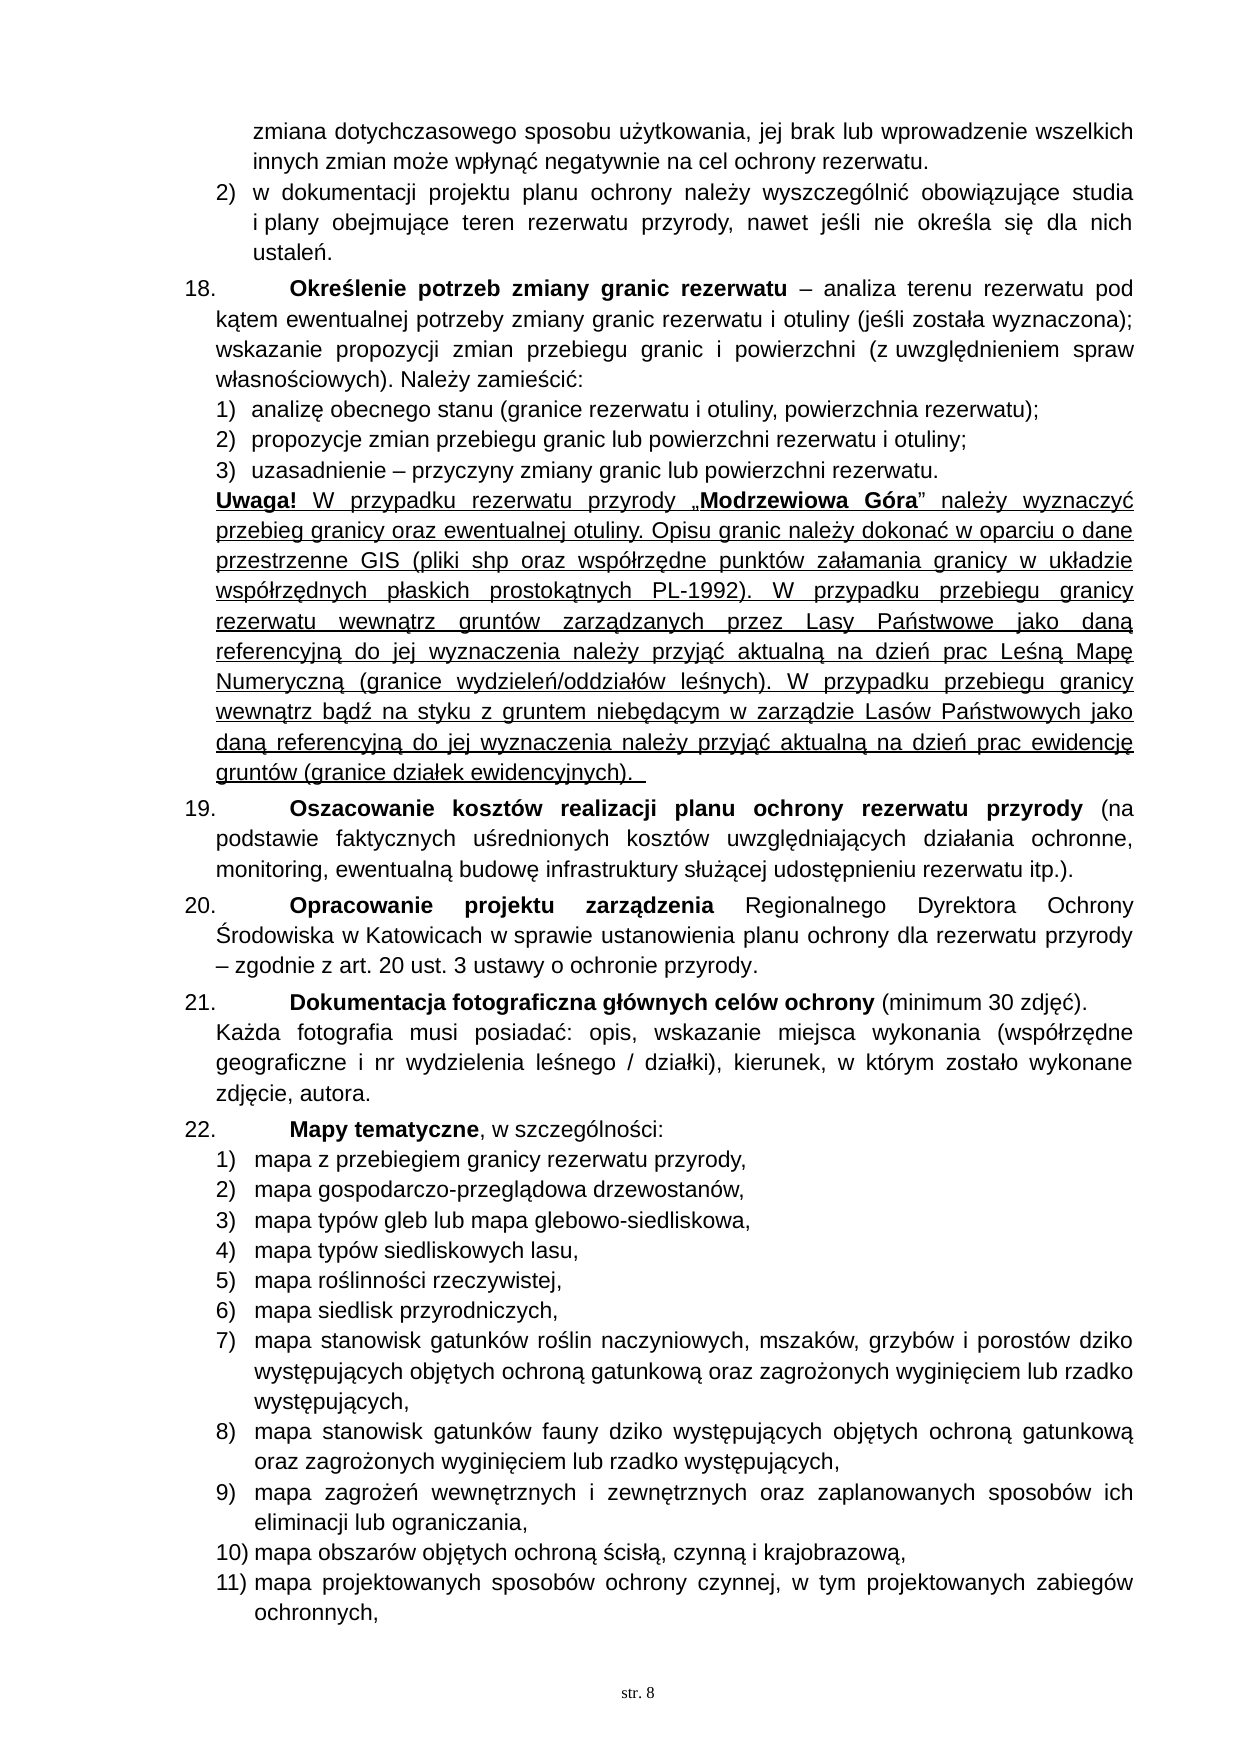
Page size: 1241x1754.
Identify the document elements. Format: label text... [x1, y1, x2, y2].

list mapa gospodarczo-przeglądowa drzewostanów, [216, 1176, 1134, 1203]
list Uwaga! W przypadku rezerwatu przyrody „Modrzewiowa Góra” należy wyznaczyć przebieg granicy oraz ewentualnej otuliny. Opisu granic należy dokonać w oparciu o dane przestrzenne GIS (pliki shp oraz współrzędne punktów załamania granicy w układzie współrzędnych płaskich prostokątnych PL-1992). W przypadku przebiegu granicy rezerwatu wewnątrz gruntów zarządzanych przez Lasy Państwowe jako daną referencyjną do jej wyznaczenia należy przyjąć aktualną na dzień prac Leśną Mapę Numeryczną (granice wydzieleń/oddziałów leśnych). W przypadku przebiegu granicy wewnątrz bądź na styku z gruntem niebędącym w zarządzie Lasów Państwowych jako daną referencyjną do jej wyznaczenia należy przyjąć aktualną na dzień prac ewidencję gruntów (granice działek ewidencyjnych). [216, 541, 1134, 600]
list analizę obecnego stanu (granice rezerwatu i otuliny, powierzchnia rezerwatu); [216, 396, 1134, 423]
list Oszacowanie kosztów realizacji planu ochrony rezerwatu przyrody (na podstawie faktycznych uśrednionych kosztów uwzględniających działania ochronne, monitoring, ewentualną budowę infrastruktury służącej udostępnieniu rezerwatu itp.). [184, 795, 1134, 882]
list mapa roślinności rzeczywistej, [216, 1267, 1134, 1293]
list w dokumentacji projektu planu ochrony należy wyszczególnić obowiązujące studia i plany obejmujące teren rezerwatu przyrody, nawet jeśli nie określa się dla nich ustaleń. [216, 178, 1134, 265]
list Określenie potrzeb zmiany granic rezerwatu – analiza terenu rezerwatu pod kątem ewentualnej potrzeby zmiany granic rezerwatu i otuliny (jeśli została wyznaczona); wskazanie propozycji zmian przebiegu granic i powierzchni (z uwzględnieniem spraw własnościowych). Należy zamieścić: [184, 275, 1134, 392]
list mapa zagrożeń wewnętrznych i zewnętrznych oraz zaplanowanych sposobów ich eliminacji lub ograniczania, [216, 1478, 1134, 1535]
list mapa obszarów objętych ochroną ścisłą, czynną i krajobrazową, [216, 1539, 1134, 1565]
list Dokumentacja fotograficzna głównych celów ochrony (minimum 30 zdjęć). [184, 989, 1134, 1015]
list Opracowanie projektu zarządzenia Regionalnego Dyrektora Ochrony Środowiska w Katowicach w sprawie ustanowienia planu ochrony dla rezerwatu przyrody – zgodnie z art. 20 ust. 3 ustawy o ochronie przyrody. [184, 892, 1134, 979]
list mapa siedlisk przyrodniczych, [216, 1297, 1134, 1324]
list mapa projektowanych sposobów ochrony czynnej, w tym projektowanych zabiegów ochronnych, [216, 1569, 1134, 1626]
list Każda fotografia musi posiadać: opis, wskazanie miejsca wykonania (współrzędne geograficzne i nr wydzielenia leśnego / działki), kierunek, w którym zostało wykonane zdjęcie, autora. [216, 1019, 1134, 1106]
list mapa stanowisk gatunków fauny dziko występujących objętych ochroną gatunkową oraz zagrożonych wyginięciem lub rzadko występujących, [216, 1418, 1134, 1475]
list Uwaga! W przypadku rezerwatu przyrody „Modrzewiowa Góra” należy wyznaczyć przebieg granicy oraz ewentualnej otuliny. Opisu granic należy dokonać w oparciu o dane przestrzenne GIS (pliki shp oraz współrzędne punktów załamania granicy w układzie współrzędnych płaskich prostokątnych PL-1992). W przypadku przebiegu granicy rezerwatu wewnątrz gruntów zarządzanych przez Lasy Państwowe jako daną referencyjną do jej wyznaczenia należy przyjąć aktualną na dzień prac Leśną Mapę Numeryczną (granice wydzieleń/oddziałów leśnych). W przypadku przebiegu granicy wewnątrz bądź na styku z gruntem niebędącym w zarządzie Lasów Państwowych jako daną referencyjną do jej wyznaczenia należy przyjąć aktualną na dzień prac ewidencję gruntów (granice działek ewidencyjnych). [216, 601, 1134, 661]
list propozycje zmian przebiegu granic lub powierzchni rezerwatu i otuliny; [216, 426, 1134, 453]
list mapa typów siedliskowych lasu, [216, 1237, 1134, 1263]
list uzasadnienie – przyczyny zmiany granic lub powierzchni rezerwatu. [216, 457, 1134, 483]
list mapa z przebiegiem granicy rezerwatu przyrody, [216, 1146, 1134, 1173]
list mapa typów gleb lub mapa glebowo-siedliskowa, [216, 1207, 1134, 1233]
list Mapy tematyczne, w szczególności: [184, 1116, 1134, 1142]
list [216, 118, 1134, 175]
list mapa stanowisk gatunków roślin naczyniowych, mszaków, grzybów i porostów dziko występujących objętych ochroną gatunkową oraz zagrożonych wyginięciem lub rzadko występujących, [216, 1327, 1134, 1414]
